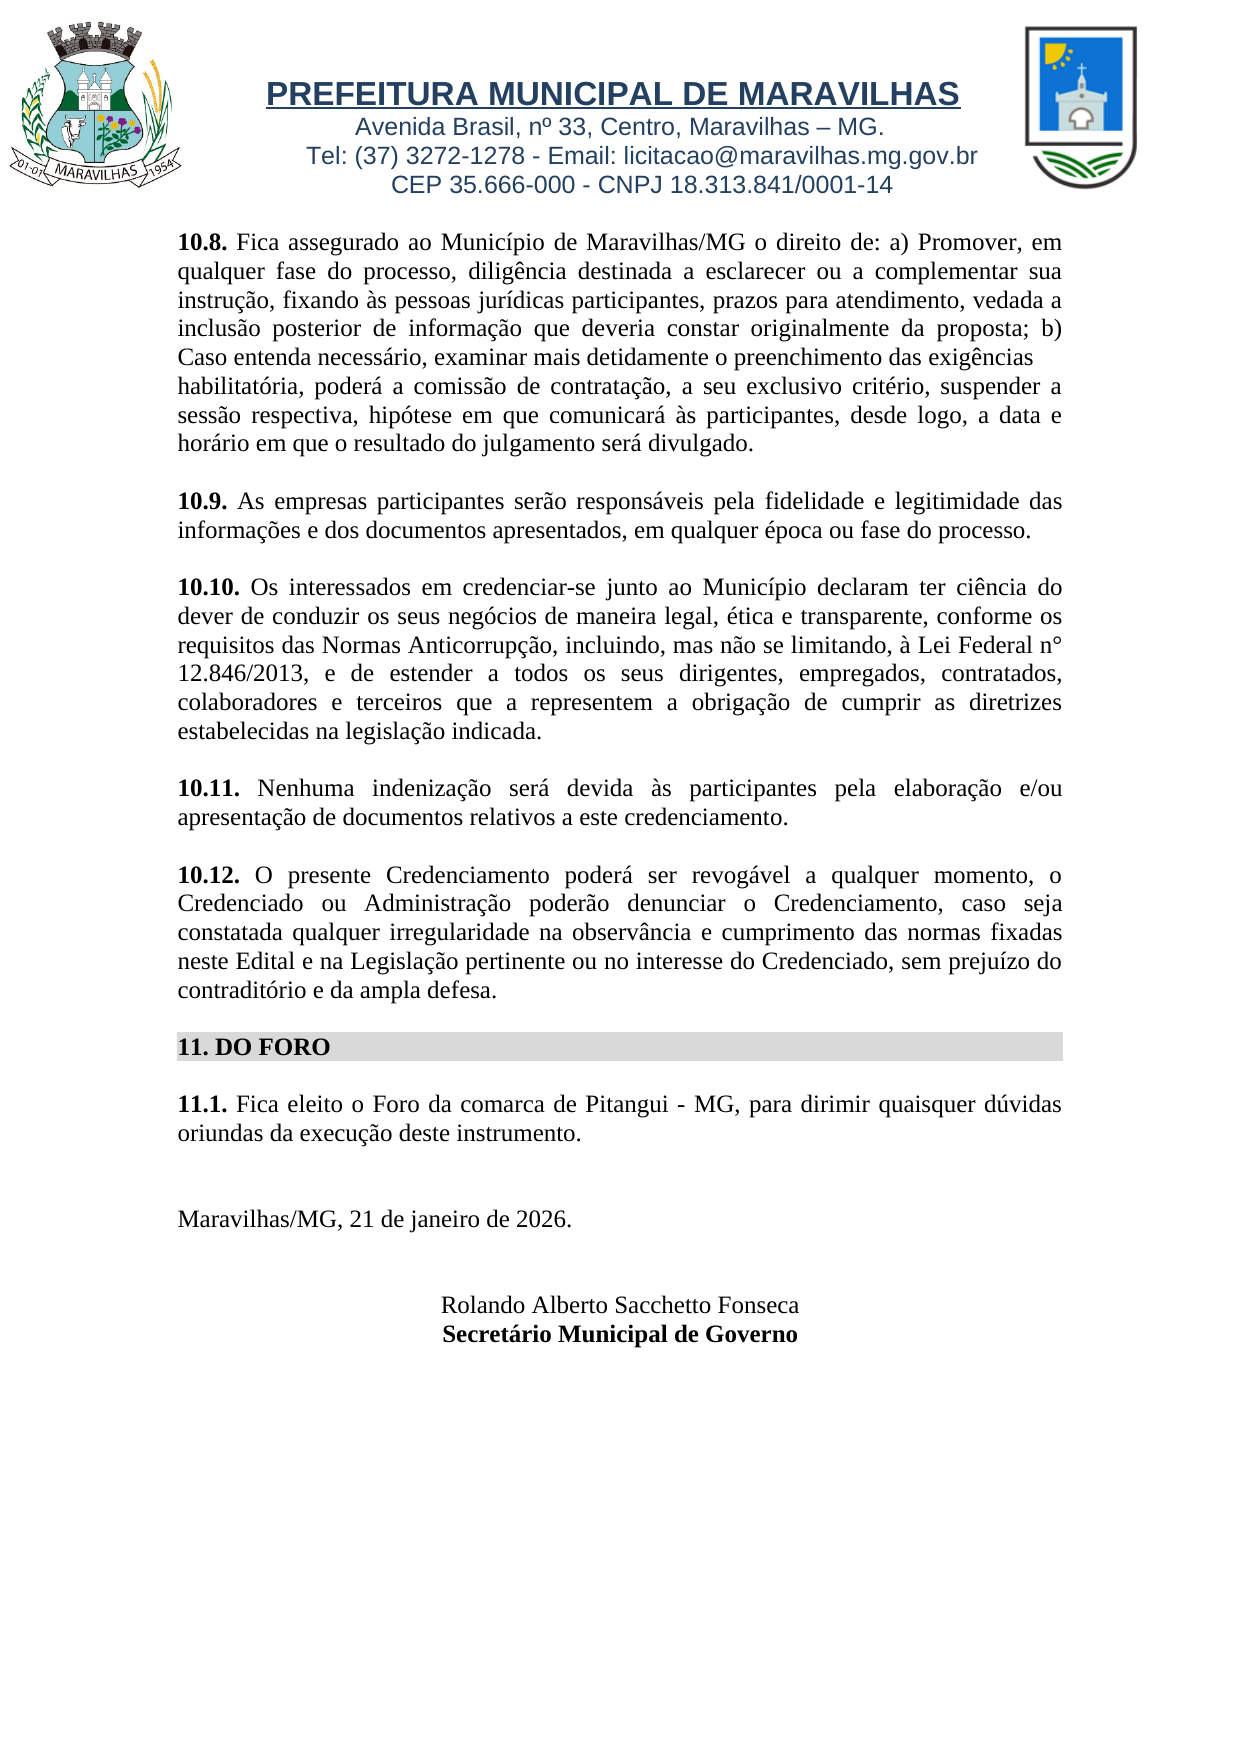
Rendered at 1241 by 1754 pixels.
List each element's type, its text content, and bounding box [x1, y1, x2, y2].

text 10.12. O presente Credenciamento poderá ser revogável a qualquer momento, o Credenciado ou Administração poderão denunciar o Credenciamento, caso seja constatada qualquer irregularidade na observância e cumprimento das normas fixadas neste Edital e na Legislação pertinente ou no interesse do Credenciado, sem prejuízo do contraditório e da ampla defesa. [177, 860, 1063, 1003]
text Secretário Municipal de Governo [177, 1319, 1063, 1348]
text 10.8. Fica assegurado ao Município de Maravilhas/MG o direito de: a) Promover, em qualquer fase do processo, diligência destinada a esclarecer ou a complementar sua instrução, fixando às pessoas jurídicas participantes, prazos para atendimento, vedada a inclusão posterior de informação que deveria constar originalmente da proposta; b) Caso entenda necessário, examinar mais detidamente o preenchimento das exigências [177, 227, 1063, 371]
text habilitatória, poderá a comissão de contratação, a seu exclusivo critério, suspender a sessão respectiva, hipótese em que comunicará às participantes, desde logo, a data e horário em que o resultado do julgamento será divulgado. [177, 371, 1063, 457]
text 11. DO FORO [177, 1032, 1063, 1061]
picture [3, 16, 186, 190]
text Maravilhas/MG, 21 de janeiro de 2026. [177, 1204, 1063, 1233]
text 10.11. Nenhuma indenização será devida às participantes pela elaboração e/ou apresentação de documentos relativos a este credenciamento. [177, 773, 1063, 831]
picture [1012, 17, 1151, 199]
text 10.9. As empresas participantes serão responsáveis pela fidelidade e legitimidade das informações e dos documentos apresentados, em qualquer época ou fase do processo. [177, 486, 1063, 543]
text 11.1. Fica eleito o Foro da comarca de Pitangui - MG, para dirimir quaisquer dúvidas oriundas da execução deste instrumento. [177, 1089, 1063, 1147]
text Rolando Alberto Sacchetto Fonseca [177, 1290, 1063, 1319]
text 10.10. Os interessados em credenciar-se junto ao Município declaram ter ciência do dever de conduzir os seus negócios de maneira legal, ética e transparente, conforme os requisitos das Normas Anticorrupção, incluindo, mas não se limitando, à Lei Federal n° 12.846/2013, e de estender a todos os seus dirigentes, empregados, contratados, colaboradores e terceiros que a representem a obrigação de cumprir as diretrizes estabelecidas na legislação indicada. [177, 572, 1063, 745]
